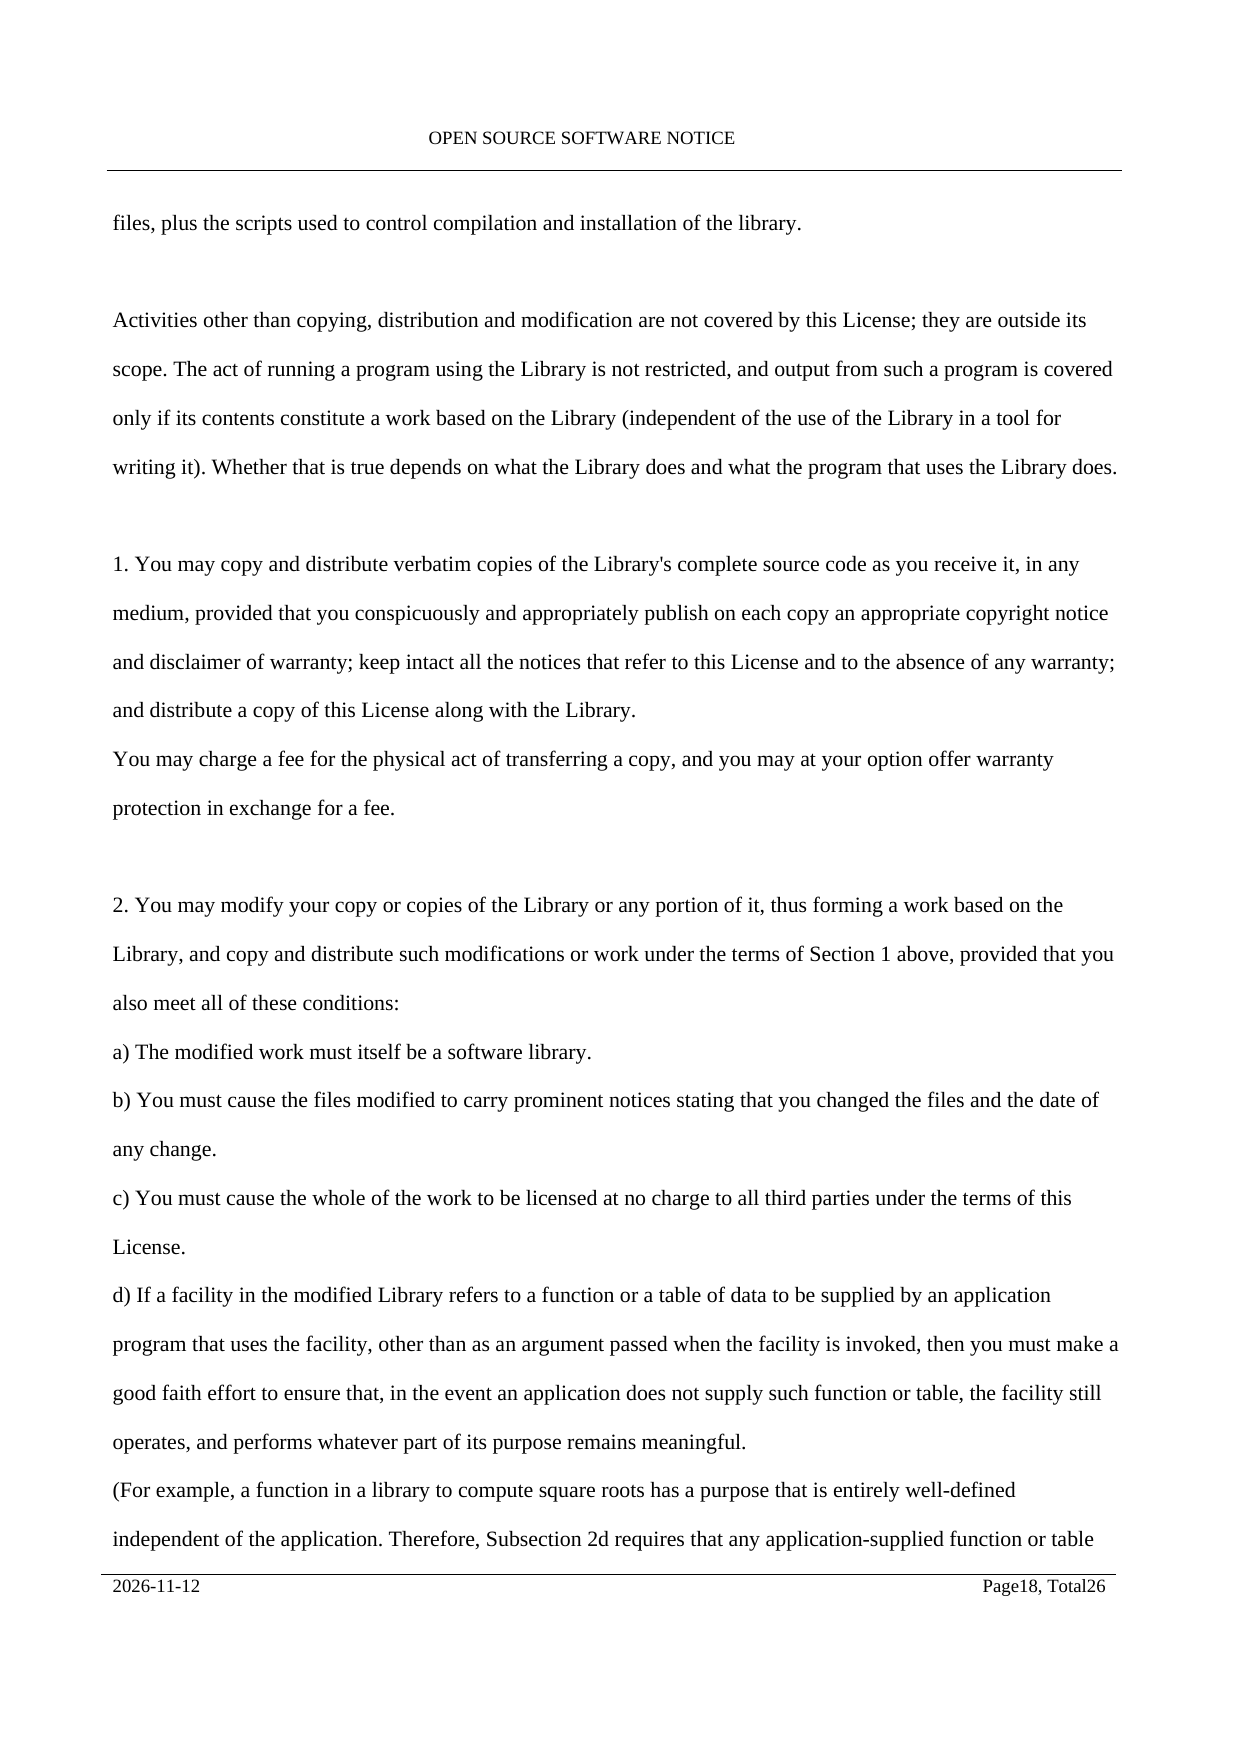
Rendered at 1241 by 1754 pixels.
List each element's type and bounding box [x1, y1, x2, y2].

text [112, 206, 1128, 1555]
